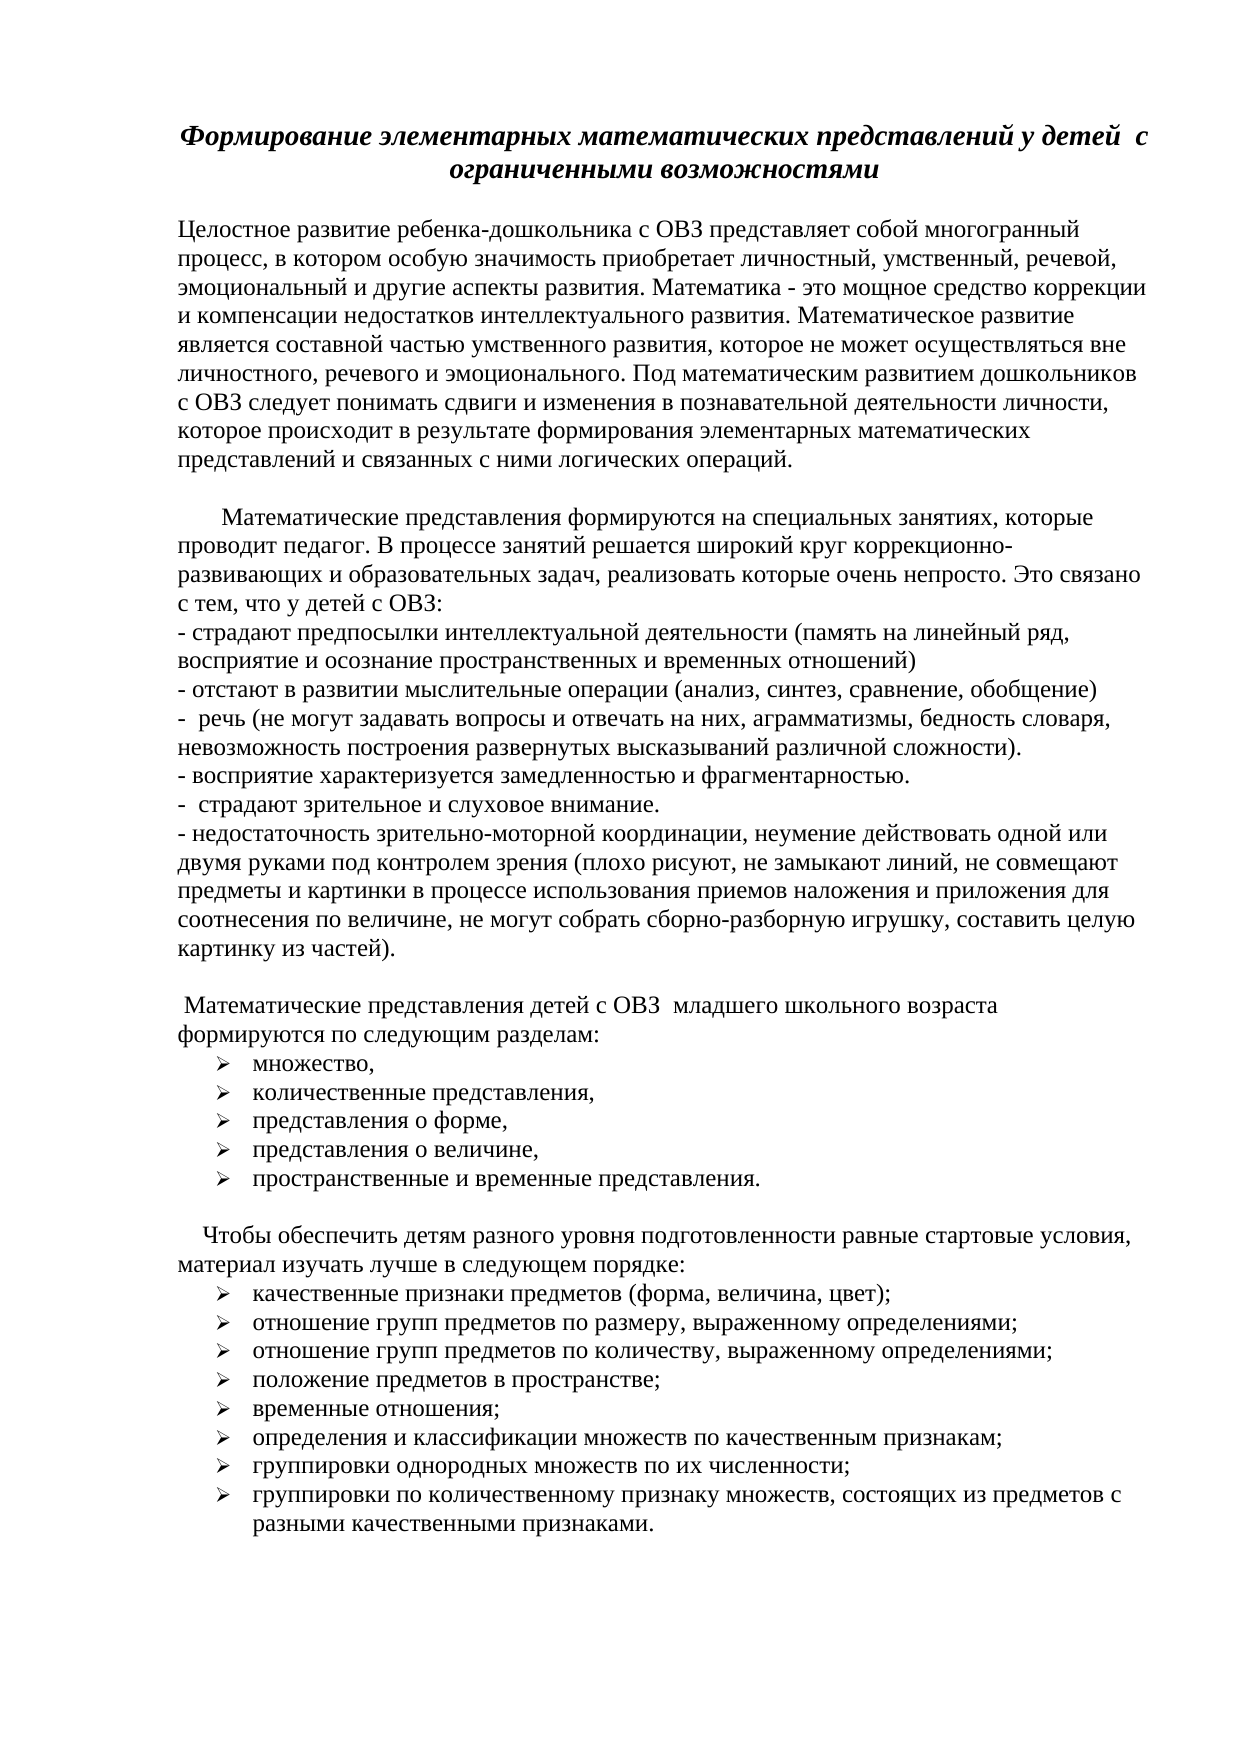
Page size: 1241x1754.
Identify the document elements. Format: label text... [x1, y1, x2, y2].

list количественные представления, [215, 1077, 1152, 1106]
list группировки по количественному признаку множеств, состоящих из предметов с разными качественными признаками. [215, 1479, 1152, 1537]
text Формирование элементарных математических представлений у детей с ограниченными возможностями [177, 118, 1152, 185]
text Математические представления формируются на специальных занятиях, которые проводит педагог. В процессе занятий решается широкий круг коррекционно-развивающих и образовательных задач, реализовать которые очень непросто. Это связано с тем, что у детей с ОВЗ: [177, 502, 1152, 617]
list отношение групп предметов по количеству, выраженному определениями; [215, 1336, 1152, 1364]
list качественные признаки предметов (форма, величина, цвет); [215, 1278, 1152, 1307]
text Целостное развитие ребенка-дошкольника с ОВЗ представляет собой многогранный процесс, в котором особую значимость приобретает личностный, умственный, речевой, эмоциональный и другие аспекты развития. Математика - это мощное средство коррекции и компенсации недостатков интеллектуального развития. Математическое развитие является составной частью умственного развития, которое не может осуществляться вне личностного, речевого и эмоционального. Под математическим развитием дошкольников с ОВЗ следует понимать сдвиги и изменения в познавательной деятельности личности, которое происходит в результате формирования элементарных математических представлений и связанных с ними логических операций. [177, 214, 1152, 473]
list представления о форме, [215, 1106, 1152, 1134]
text - отстают в развитии мыслительные операции (анализ, синтез, сравнение, обобщение) [177, 674, 1152, 703]
text Чтобы обеспечить детям разного уровня подготовленности равные стартовые условия, материал изучать лучше в следующем порядке: [177, 1221, 1152, 1278]
list множество, [215, 1048, 1152, 1077]
list положение предметов в пространстве; [215, 1364, 1152, 1393]
text - недостаточность зрительно-моторной координации, неумение действовать одной или двумя руками под контролем зрения (плохо рисуют, не замыкают линий, не совмещают предметы и картинки в процессе использования приемов наложения и приложения для соотнесения по величине, не могут собрать сборно-разборную игрушку, составить целую картинку из частей). [177, 818, 1152, 962]
text - речь (не могут задавать вопросы и отвечать на них, аграмматизмы, бедность словаря, невозможность построения развернутых высказываний различной сложности). [177, 703, 1152, 761]
text - восприятие характеризуется замедленностью и фрагментарностью. [177, 761, 1152, 789]
list определения и классификации множеств по качественным признакам; [215, 1422, 1152, 1451]
list отношение групп предметов по размеру, выраженному определениями; [215, 1307, 1152, 1336]
text - страдают зрительное и слуховое внимание. [177, 789, 1152, 818]
list группировки однородных множеств по их численности; [215, 1451, 1152, 1479]
list временные отношения; [215, 1393, 1152, 1422]
text Математические представления детей с ОВЗ младшего школьного возраста формируются по следующим разделам: [177, 991, 1152, 1048]
list пространственные и временные представления. [215, 1163, 1152, 1192]
text - страдают предпосылки интеллектуальной деятельности (память на линейный ряд, восприятие и осознание пространственных и временных отношений) [177, 617, 1152, 674]
list представления о величине, [215, 1134, 1152, 1163]
